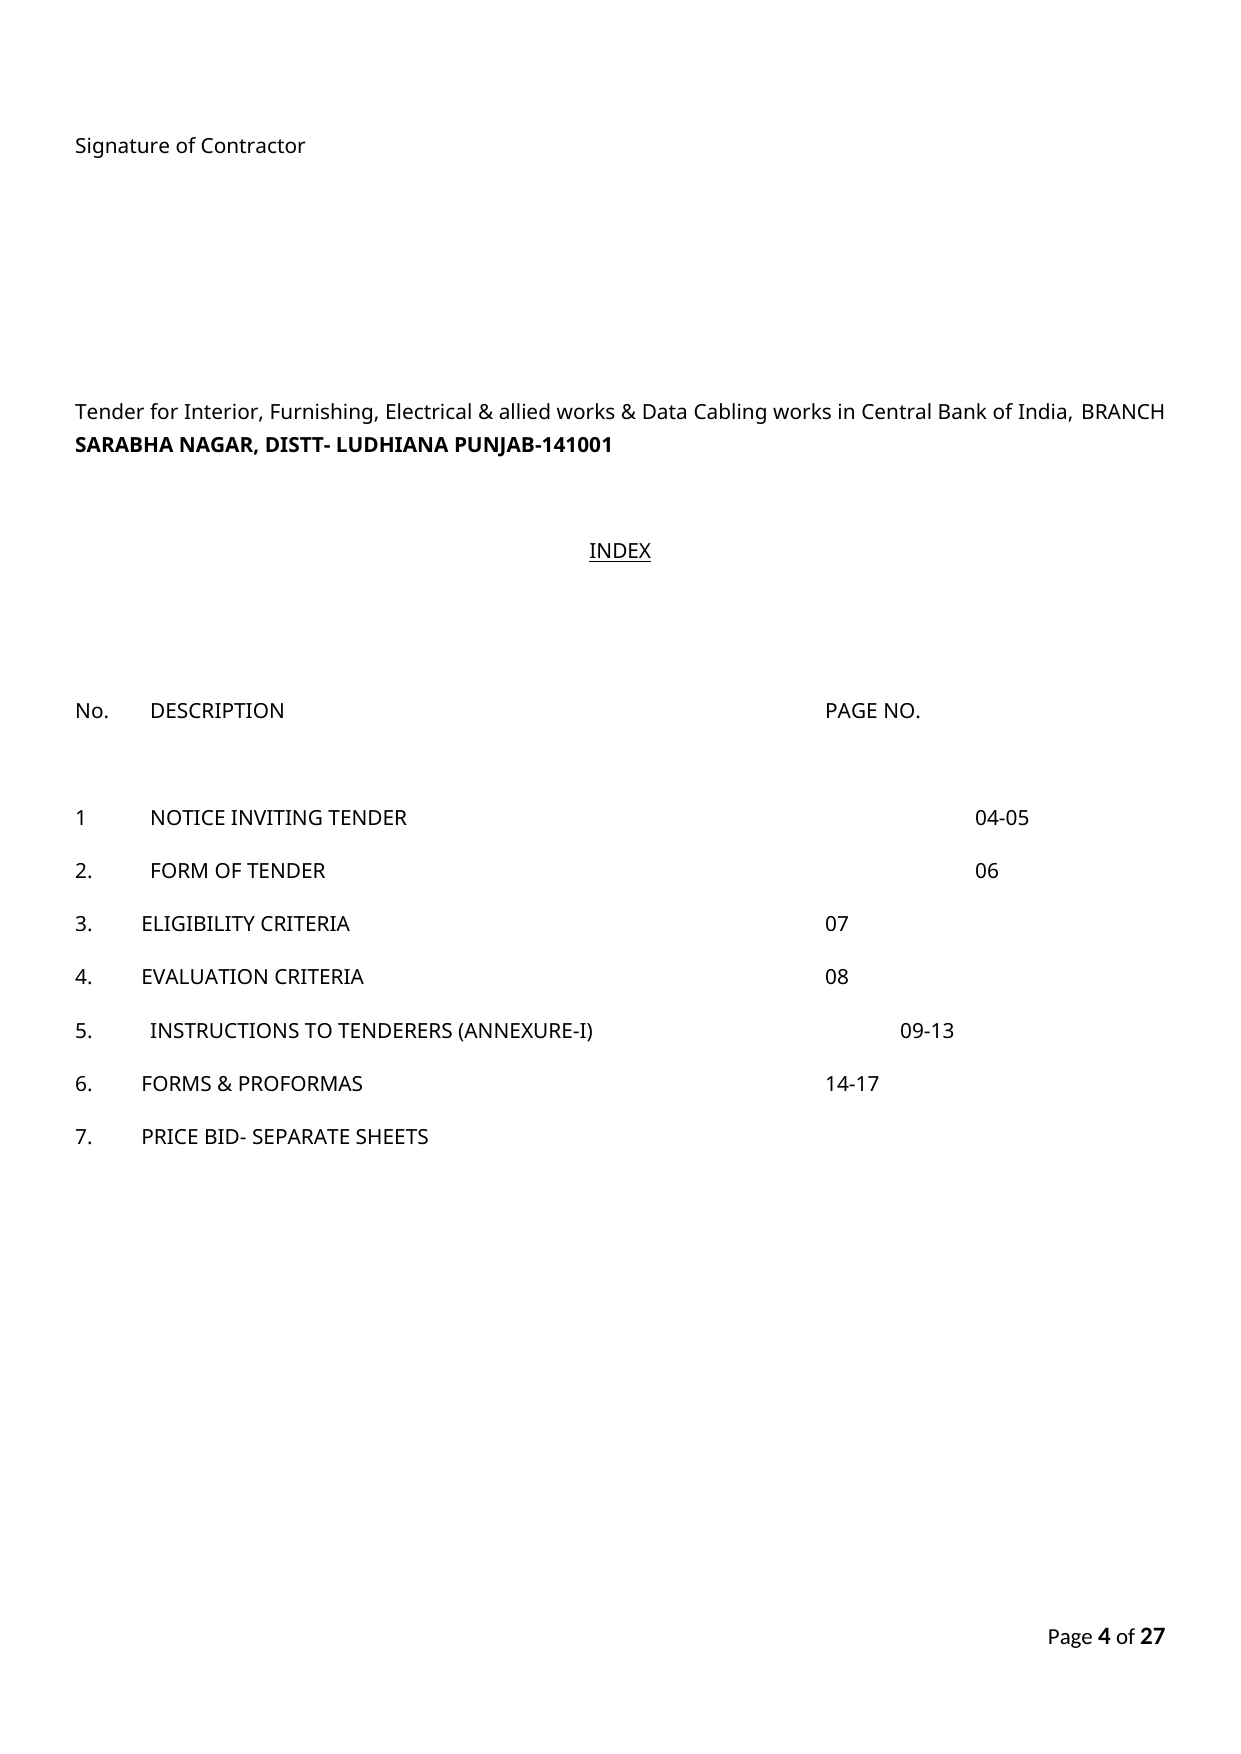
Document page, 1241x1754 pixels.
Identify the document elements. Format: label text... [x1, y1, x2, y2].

text 5. INSTRUCTIONS TO TENDERERS (ANNEXURE-I) 09-13 [75, 1016, 1165, 1044]
text INDEX [75, 537, 1165, 565]
text 3. ELIGIBILITY CRITERIA 07 [75, 909, 1165, 938]
text Signature of Contractor [75, 131, 1165, 159]
text 7. PRICE BID- SEPARATE SHEETS [75, 1122, 1165, 1151]
text 1 NOTICE INVITING TENDER 04-05 [75, 803, 1165, 831]
text 4. EVALUATION CRITERIA 08 [75, 962, 1165, 991]
text No. DESCRIPTION PAGE NO. [75, 696, 1165, 725]
text 6. FORMS & PROFORMAS 14-17 [75, 1069, 1165, 1097]
text Tender for Interior, Furnishing, Electrical & allied works & Data Cabling works in Central Bank of India, BRANCH SARABHA NAGAR, DISTT- LUDHIANA PUNJAB-141001 [75, 397, 1165, 458]
text 2. FORM OF TENDER 06 [75, 856, 1165, 884]
